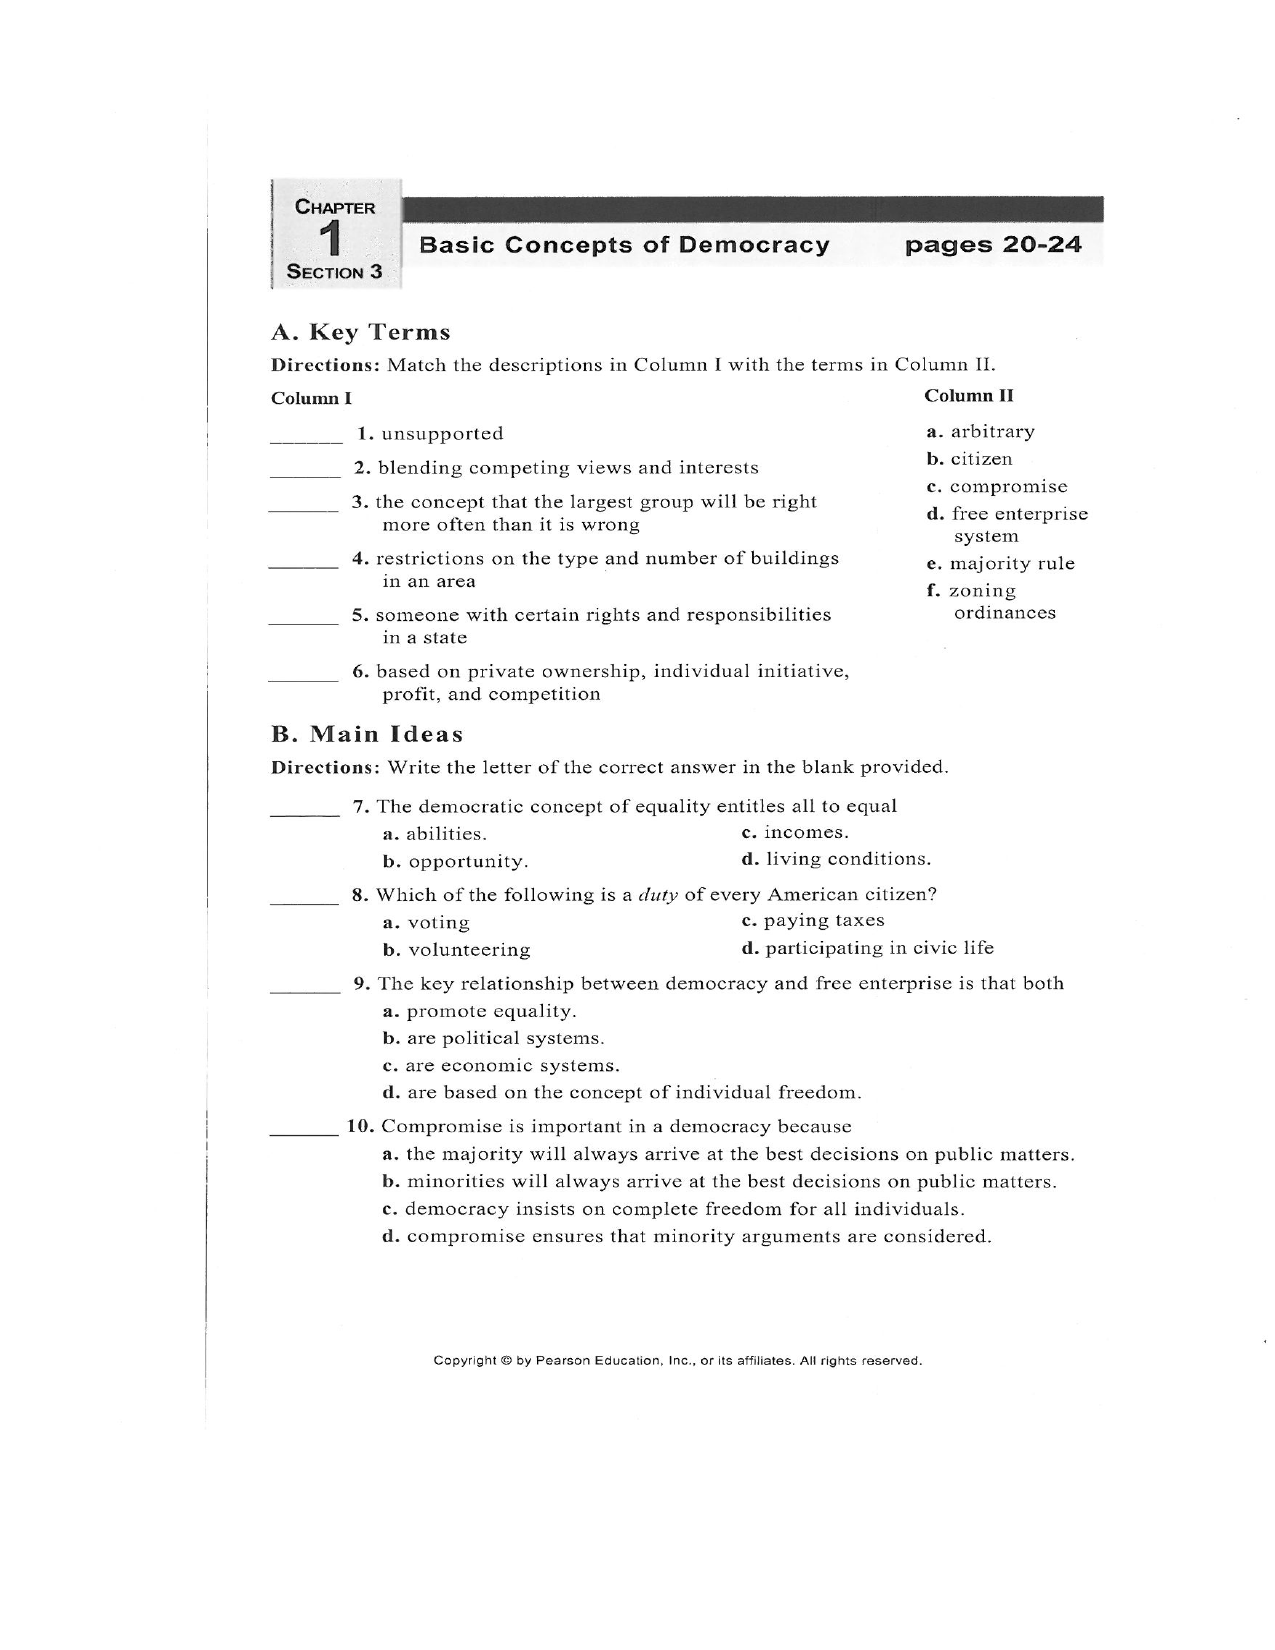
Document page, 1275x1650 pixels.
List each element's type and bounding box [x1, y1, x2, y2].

picture [75, 75, 1275, 1434]
